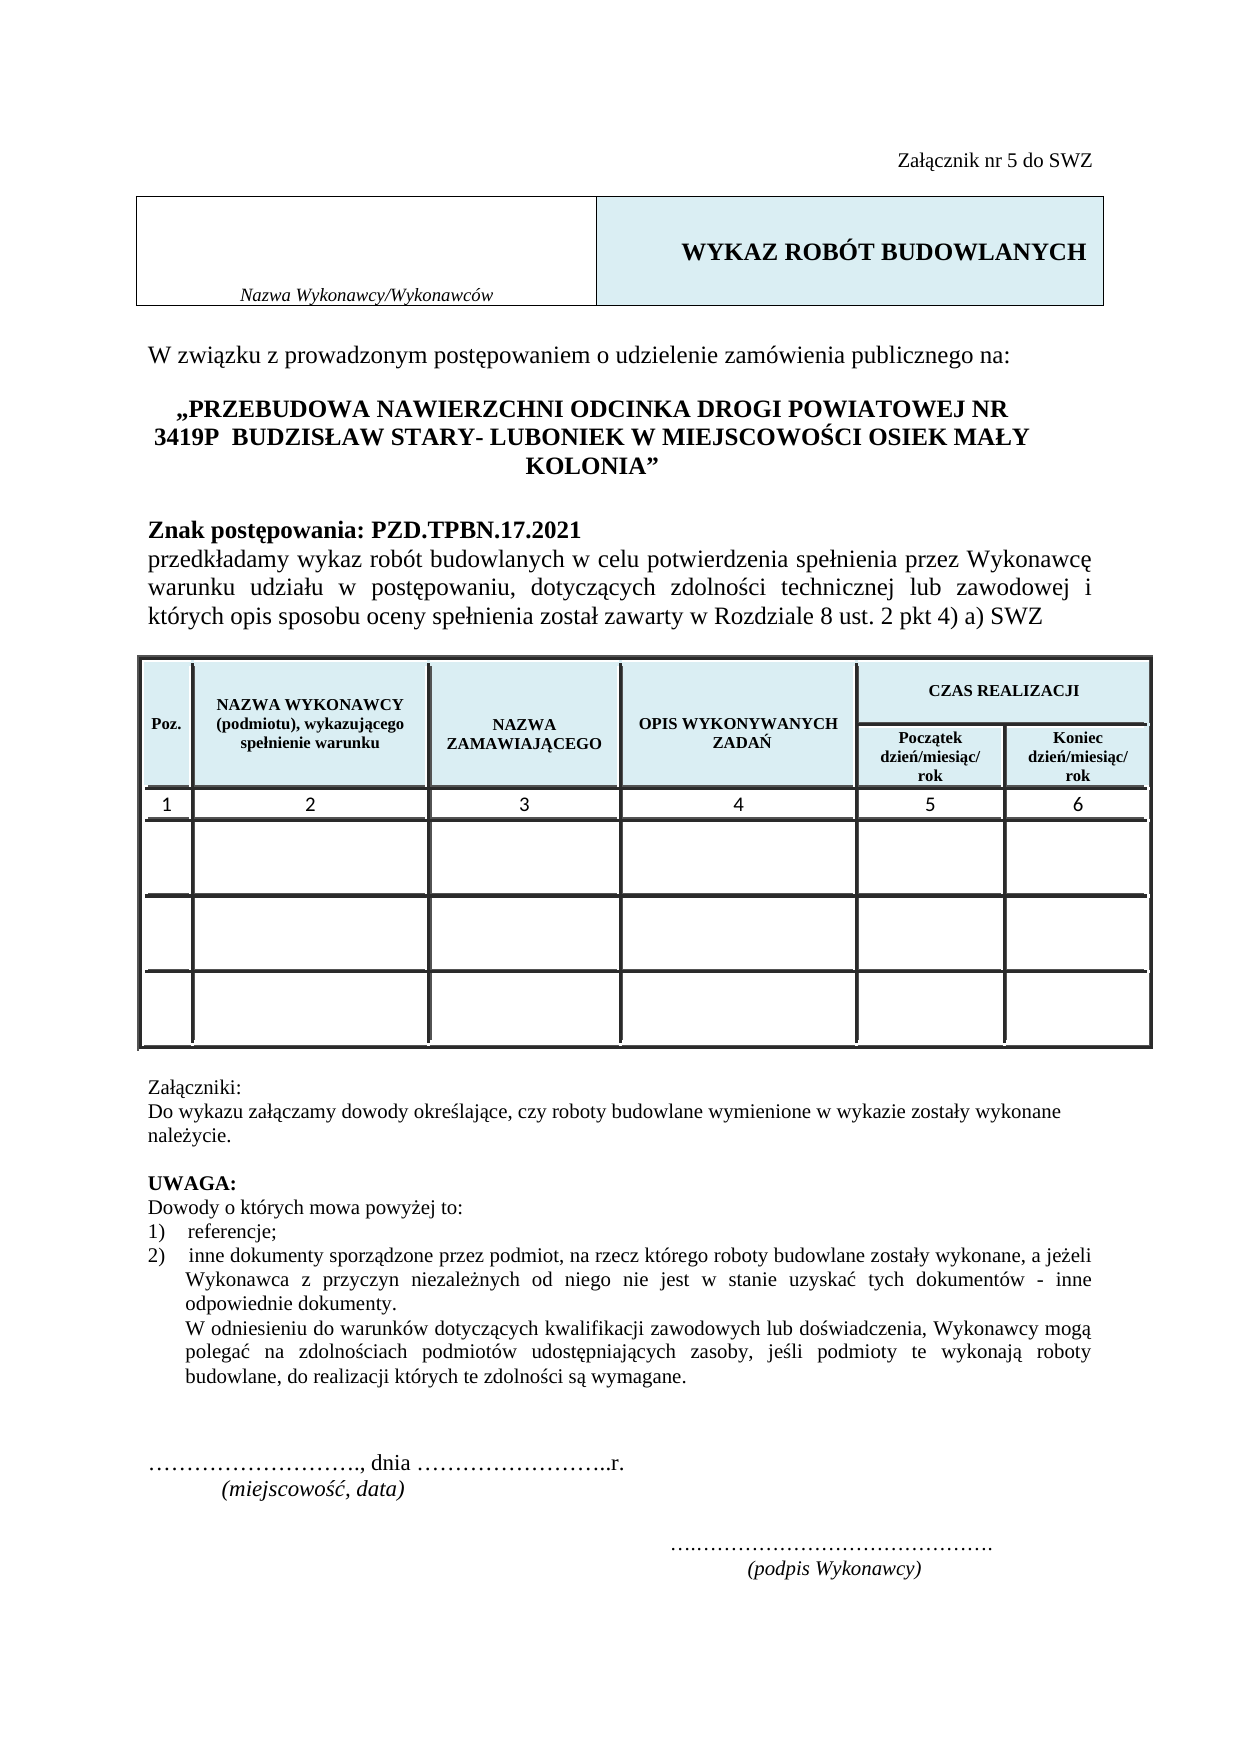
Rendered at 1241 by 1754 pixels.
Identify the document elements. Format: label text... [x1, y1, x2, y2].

table_header NAZWA ZAMAWIAJĄCEGO [428, 660, 620, 785]
table_cell [142, 817, 189, 893]
table_cell [142, 969, 192, 1044]
table_header WYKAZ ROBÓT BUDOWLANYCH [597, 197, 1103, 305]
table_header NAZWA WYKONAWCY (podmiotu), wykazującego spełnienie warunku [192, 660, 428, 785]
table_cell [623, 899, 853, 969]
table_cell [192, 975, 428, 1044]
table_cell 6 [1007, 785, 1150, 817]
table_cell [1007, 817, 1150, 893]
text Do wykazu załączamy dowody określające, czy roboty budowlane wymienione w wykazie zostały wykonane należycie. [148, 1099, 1093, 1147]
text przedkładamy wykaz robót budowlanych w celu potwierdzenia spełnienia przez Wykonawcę warunku udziału w postępowaniu, dotyczących zdolności technicznej lub zawodowej i których opis sposobu oceny spełnienia został zawarty w Rozdziale 8 ust. 2 pkt 4) a) SWZ [148, 544, 1092, 630]
table_cell [859, 823, 1001, 893]
text Dowody o których mowa powyżej to: [148, 1195, 1093, 1219]
table_cell [1004, 969, 1150, 1044]
table_cell [432, 823, 617, 893]
table_header Poz. [144, 660, 192, 785]
table_cell 2 [195, 792, 425, 817]
table_cell 5 [859, 792, 1001, 817]
table_cell [428, 975, 620, 1044]
table_header OPIS WYKONYWANYCH ZADAŃ [620, 660, 856, 785]
text W odniesieniu do warunków dotyczących kwalifikacji zawodowych lub doświadczenia, Wykonawcy mogą polegać na zdolnościach podmiotów udostępniających zasoby, jeśli podmioty te wykonają roboty budowlane, do realizacji których te zdolności są wymagane. [185, 1315, 1093, 1388]
table_cell Początek dzień/miesiąc/ rok [859, 728, 1001, 785]
table_cell Koniec dzień/miesiąc/ rok [1007, 722, 1150, 785]
subtitle „PRZEBUDOWA NAWIERZCHNI ODCINKA DROGI POWIATOWEJ NR 3419P BUDZISŁAW STARY- LUBONIEK W MIEJSCOWOŚCI OSIEK MAŁY KOLONIA” [149, 394, 1035, 480]
text ………………………., dnia ……………………..r. [148, 1448, 1093, 1475]
text Załącznik nr 5 do SWZ [148, 148, 1093, 172]
table_cell [195, 823, 425, 893]
table_cell 1 [142, 785, 189, 817]
table_cell [1007, 893, 1150, 969]
text Załączniki: [148, 1075, 1093, 1099]
text UWAGA: [148, 1171, 1093, 1195]
table_cell [856, 975, 1004, 1044]
text Znak postępowania: PZD.TPBN.17.2021 [148, 515, 1093, 544]
list referencje; [148, 1219, 1093, 1243]
text (miejscowość, data) [148, 1475, 1093, 1501]
list inne dokumenty sporządzone przez podmiot, na rzecz którego roboty budowlane zostały wykonane, a jeżeli Wykonawca z przyczyn niezależnych od niego nie jest w stanie uzyskać tych dokumentów - inne odpowiednie dokumenty. [148, 1243, 1093, 1315]
table_header Nazwa Wykonawcy/Wykonawców [137, 197, 596, 305]
table_cell [195, 899, 425, 969]
table_header CZAS REALIZACJI [856, 660, 1149, 722]
text W związku z prowadzonym postępowaniem o udzielenie zamówienia publicznego na: [148, 340, 1093, 369]
table_cell [142, 893, 189, 969]
text (podpis Wykonawcy) [148, 1556, 1093, 1580]
table_cell [859, 899, 1001, 969]
text ….……………………………………. [148, 1501, 1093, 1556]
table_cell 4 [623, 792, 853, 817]
table_cell [620, 975, 856, 1044]
table_cell 3 [432, 792, 617, 817]
table_cell [623, 823, 853, 893]
table_cell [432, 899, 617, 969]
